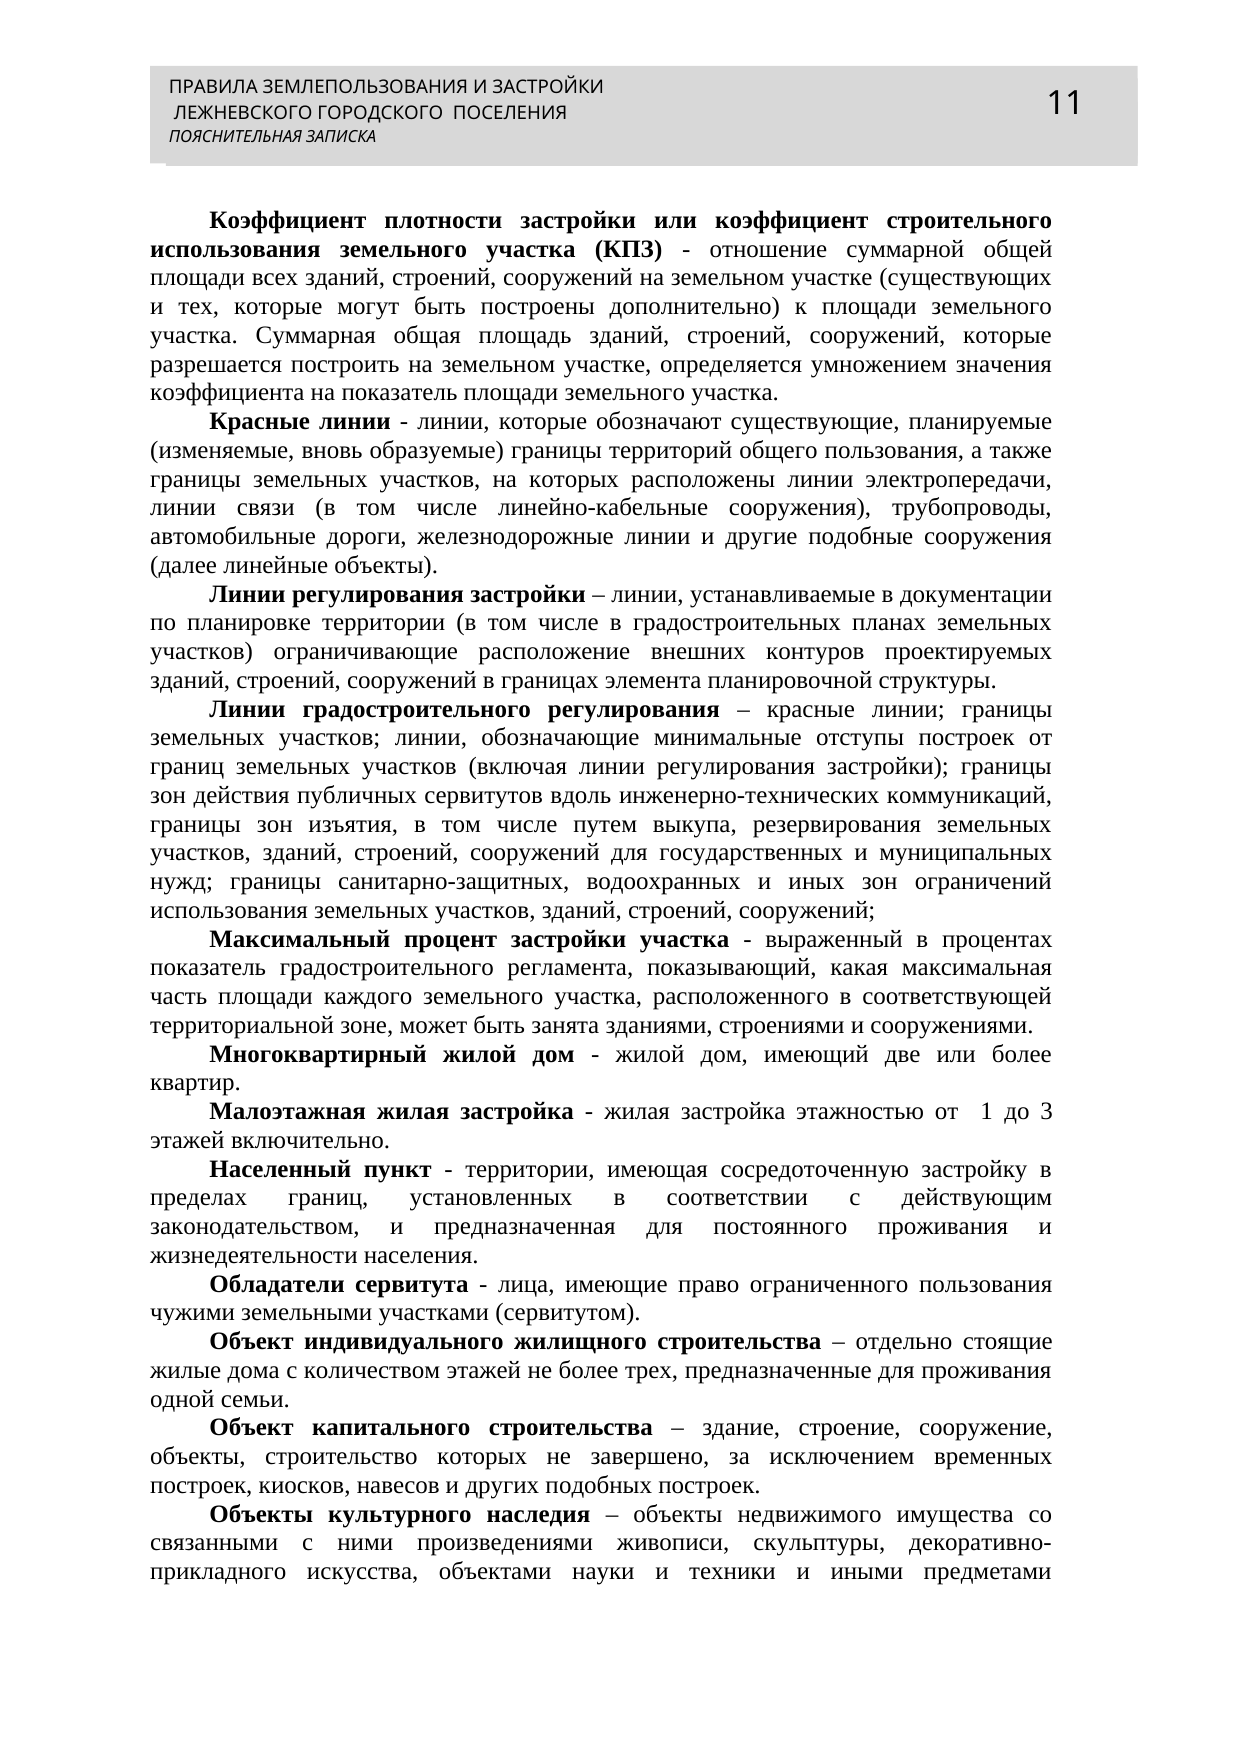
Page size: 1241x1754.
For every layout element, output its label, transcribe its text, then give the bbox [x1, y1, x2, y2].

text Малоэтажная жилая застройка - жилая застройка этажностью от 1 до 3 этажей включительно. [150, 1096, 1053, 1154]
text Обладатели сервитута - лица, имеющие право ограниченного пользования чужими земельными участками (сервитутом). [150, 1269, 1053, 1326]
text Населенный пункт - территории, имеющая сосредоточенную застройку в пределах границ, установленных в соответствии с действующим законодательством, и предназначенная для постоянного проживания и жизнедеятельности населения. [150, 1154, 1053, 1269]
text Красные линии - линии, которые обозначают существующие, планируемые (изменяемые, вновь образуемые) границы территорий общего пользования, а также границы земельных участков, на которых расположены линии электропередачи, линии связи (в том числе линейно-кабельные сооружения), трубопроводы, автомобильные дороги, железнодорожные линии и другие подобные сооружения (далее линейные объекты). [150, 406, 1053, 579]
text Линии регулирования застройки – линии, устанавливаемые в документации по планировке территории (в том числе в градостроительных планах земельных участков) ограничивающие расположение внешних контуров проектируемых зданий, строений, сооружений в границах элемента планировочной структуры. [150, 579, 1053, 694]
text Максимальный процент застройки участка - выраженный в процентах показатель градостроительного регламента, показывающий, какая максимальная часть площади каждого земельного участка, расположенного в соответствующей территориальной зоне, может быть занята зданиями, строениями и сооружениями. [150, 924, 1053, 1039]
text Многоквартирный жилой дом - жилой дом, имеющий две или более квартир. [150, 1039, 1053, 1096]
text Линии градостроительного регулирования – красные линии; границы земельных участков; линии, обозначающие минимальные отступы построек от границ земельных участков (включая линии регулирования застройки); границы зон действия публичных сервитутов вдоль инженерно-технических коммуникаций, границы зон изъятия, в том числе путем выкупа, резервирования земельных участков, зданий, строений, сооружений для государственных и муниципальных нужд; границы санитарно-защитных, водоохранных и иных зон ограничений использования земельных участков, зданий, строений, сооружений; [150, 694, 1053, 924]
text Объект индивидуального жилищного строительства – отдельно стоящие жилые дома с количеством этажей не более трех, предназначенные для проживания одной семьи. [150, 1326, 1053, 1412]
text Объект капитального строительства – здание, строение, сооружение, объекты, строительство которых не завершено, за исключением временных построек, киосков, навесов и других подобных построек. [150, 1412, 1053, 1499]
text Коэффициент плотности застройки или коэффициент строительного использования земельного участка (КПЗ) - отношение суммарной общей площади всех зданий, строений, сооружений на земельном участке (существующих и тех, которые могут быть построены дополнительно) к площади земельного участка. Суммарная общая площадь зданий, строений, сооружений, которые разрешается построить на земельном участке, определяется умножением значения коэффициента на показатель площади земельного участка. [150, 205, 1053, 406]
